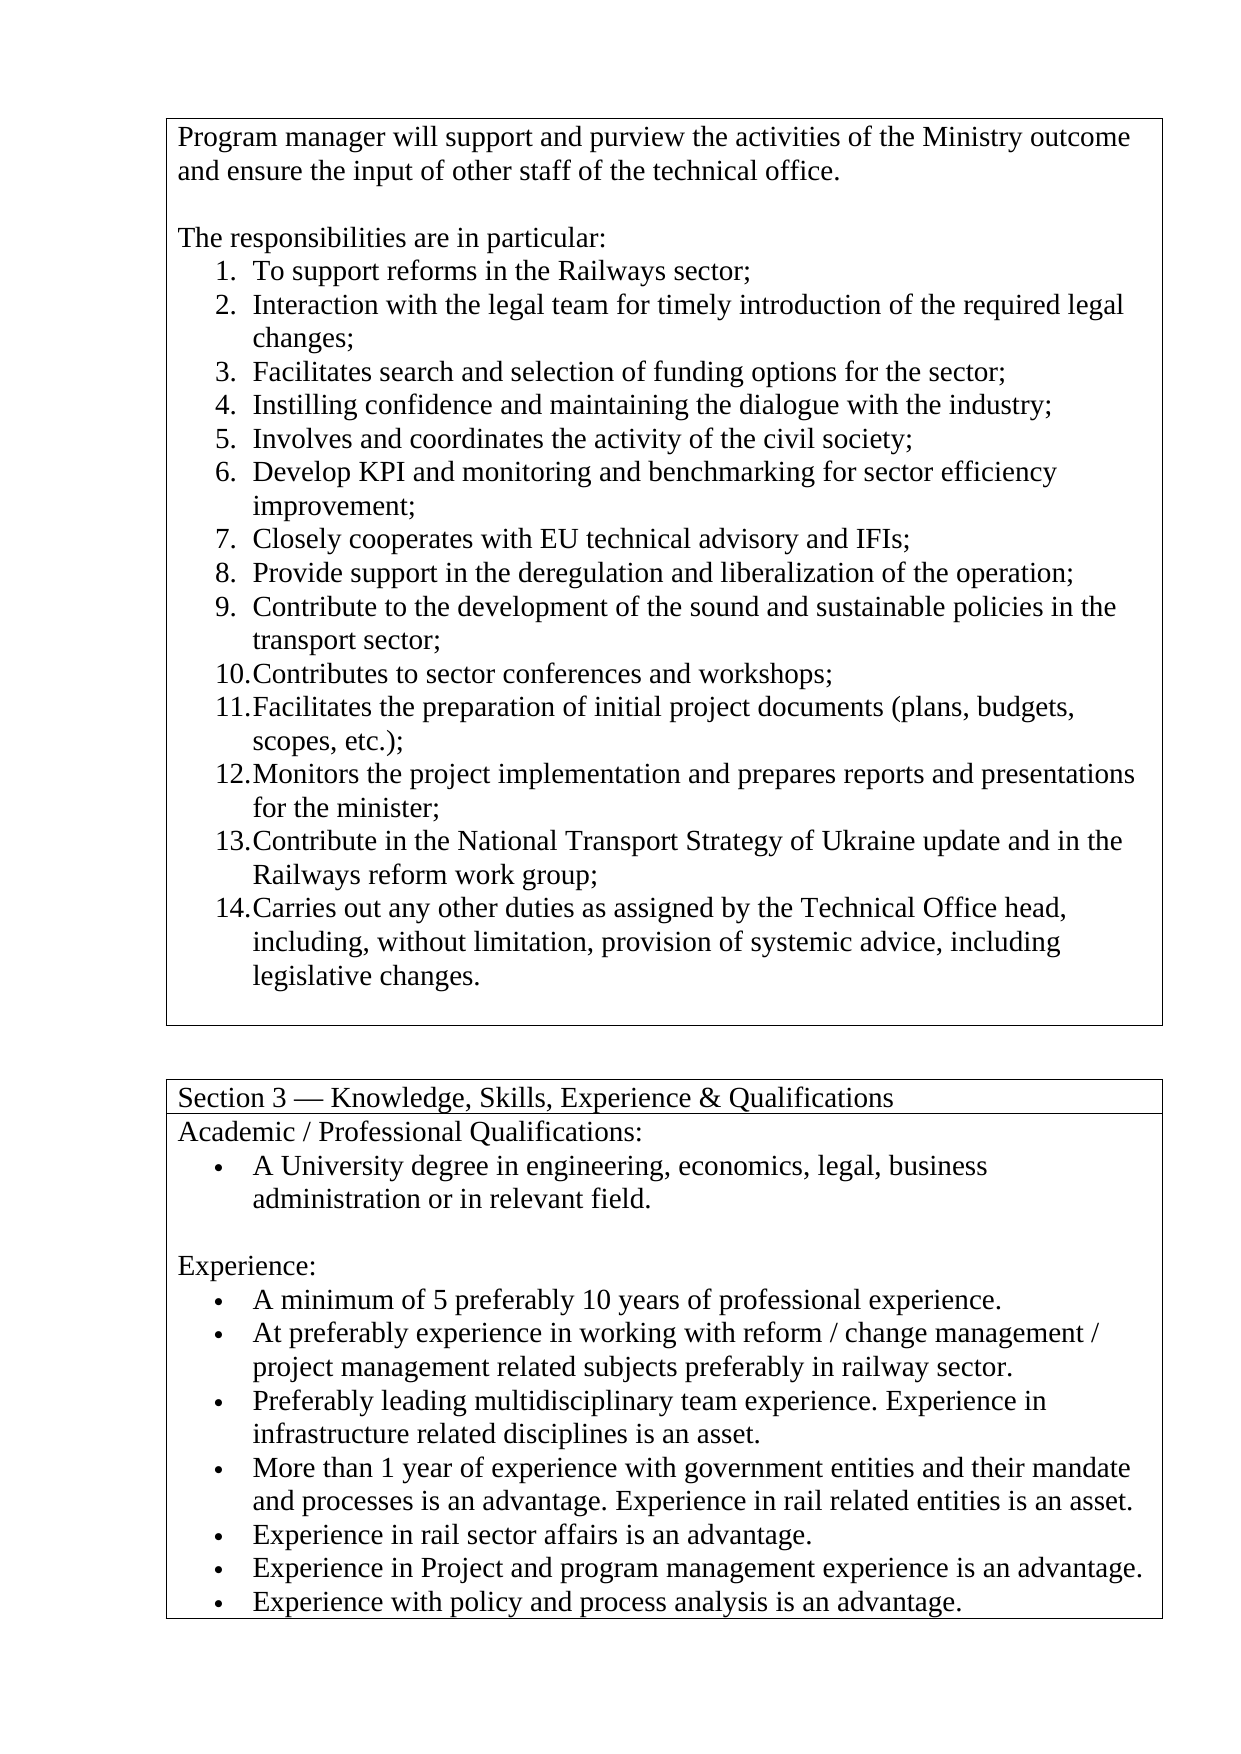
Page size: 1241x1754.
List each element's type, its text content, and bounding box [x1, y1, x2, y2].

table_header Section 3 — Knowledge, Skills, Experience & Qualifications [167, 1080, 1162, 1113]
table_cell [167, 119, 1162, 1025]
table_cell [167, 1114, 1162, 1617]
